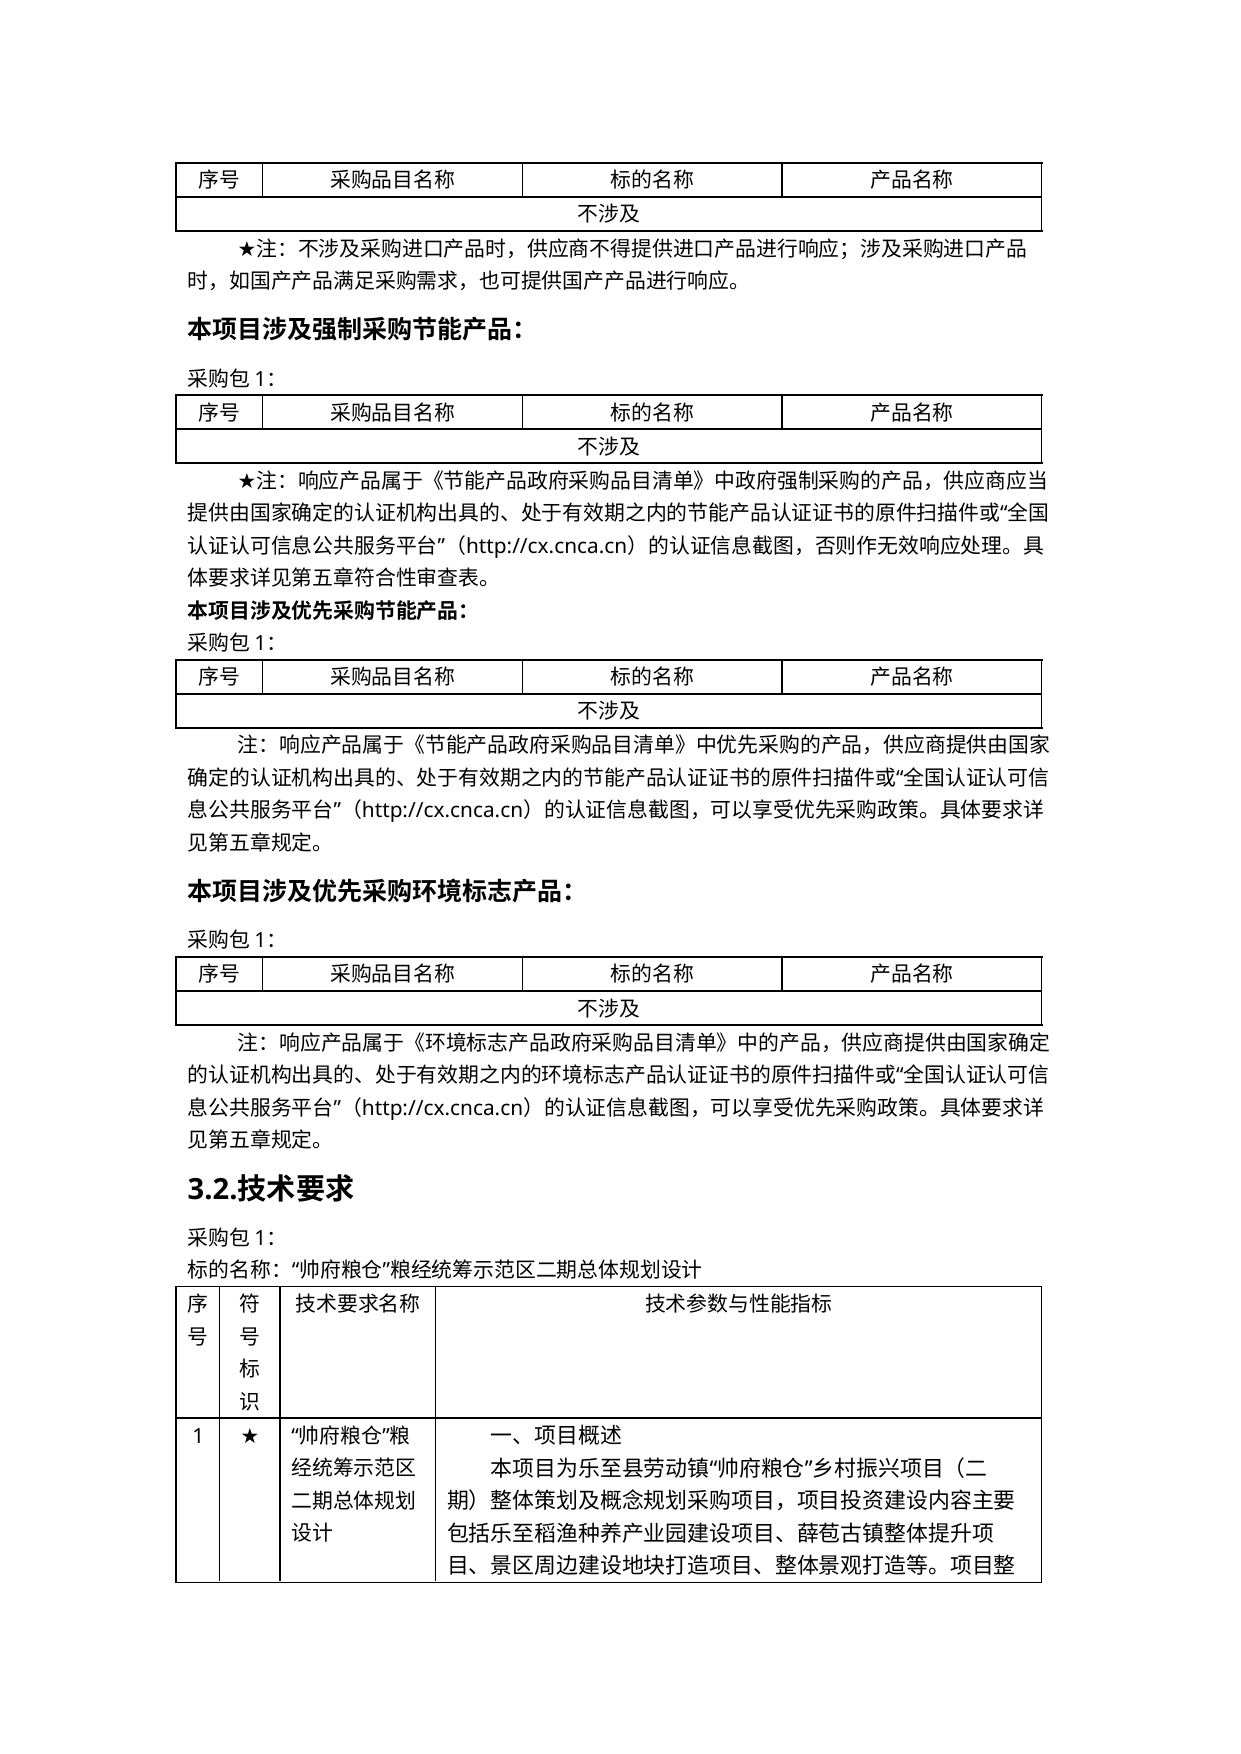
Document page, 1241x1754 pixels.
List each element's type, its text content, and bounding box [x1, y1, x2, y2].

table_header 技术要求名称 [281, 1287, 435, 1417]
table_header 标的名称 [523, 661, 781, 693]
table_header 采购品目名称 [263, 164, 522, 196]
text ★注：不涉及采购进口产品时，供应商不得提供进口产品进行响应；涉及采购进口产品时，如国产产品满足采购需求，也可提供国产产品进行响应。 [187, 232, 1053, 297]
table_header 采购品目名称 [263, 661, 522, 693]
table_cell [281, 1419, 435, 1581]
table_cell 不涉及 [177, 992, 1041, 1024]
table_header 标的名称 [523, 164, 781, 196]
table_header 序号 [177, 958, 262, 990]
table_cell 1 [177, 1419, 219, 1581]
table_header 采购品目名称 [263, 396, 522, 428]
table_header 标的名称 [523, 958, 781, 990]
table_cell 不涉及 [177, 198, 1041, 230]
text 标的名称：“帅府粮仓”粮经统筹示范区二期总体规划设计 [187, 1253, 1053, 1286]
table_header 序号 [177, 396, 262, 428]
table_header 标的名称 [523, 396, 781, 428]
table_header 技术参数与性能指标 [436, 1287, 1041, 1417]
table_cell 不涉及 [177, 430, 1041, 462]
table_header 序号 [177, 1287, 219, 1417]
text 注：响应产品属于《环境标志产品政府采购品目清单》中的产品，供应商提供由国家确定的认证机构出具的、处于有效期之内的环境标志产品认证证书的原件扫描件或“全国认证认可信息公共服务平台”（http://cx.cnca.cn）的认证信息截图，可以享受优先采购政策。具体要求详见第五章规定。 [187, 1026, 1053, 1156]
text 3.2.技术要求 [187, 1156, 1053, 1221]
table_cell 不涉及 [177, 695, 1041, 727]
text 采购包1： [187, 362, 1053, 394]
text 注：响应产品属于《节能产品政府采购品目清单》中优先采购的产品，供应商提供由国家确定的认证机构出具的、处于有效期之内的节能产品认证证书的原件扫描件或“全国认证认可信息公共服务平台”（http://cx.cnca.cn）的认证信息截图，可以享受优先采购政策。具体要求详见第五章规定。 [187, 728, 1053, 858]
table_header 产品名称 [783, 958, 1041, 990]
table_cell ★ [220, 1419, 279, 1581]
table_header 产品名称 [783, 396, 1041, 428]
table_header 采购品目名称 [263, 958, 522, 990]
text 采购包1： [187, 1221, 1053, 1253]
table_header 产品名称 [783, 164, 1041, 196]
table_header 产品名称 [783, 661, 1041, 693]
text 采购包1： [187, 923, 1053, 956]
text 本项目涉及强制采购节能产品： [187, 297, 1053, 362]
table_header 序号 [177, 164, 262, 196]
text 本项目涉及优先采购环境标志产品： [187, 858, 1053, 923]
text ★注：响应产品属于《节能产品政府采购品目清单》中政府强制采购的产品，供应商应当提供由国家确定的认证机构出具的、处于有效期之内的节能产品认证证书的原件扫描件或“全国认证认可信息公共服务平台”（http://cx.cnca.cn）的认证信息截图，否则作无效响应处理。具体要求详见第五章符合性审查表。 [187, 464, 1053, 594]
table_header 符号标识 [220, 1287, 279, 1417]
table_header 序号 [177, 661, 262, 693]
text 采购包1： [187, 626, 1053, 659]
text 本项目涉及优先采购节能产品： [187, 594, 1053, 626]
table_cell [436, 1419, 1041, 1581]
